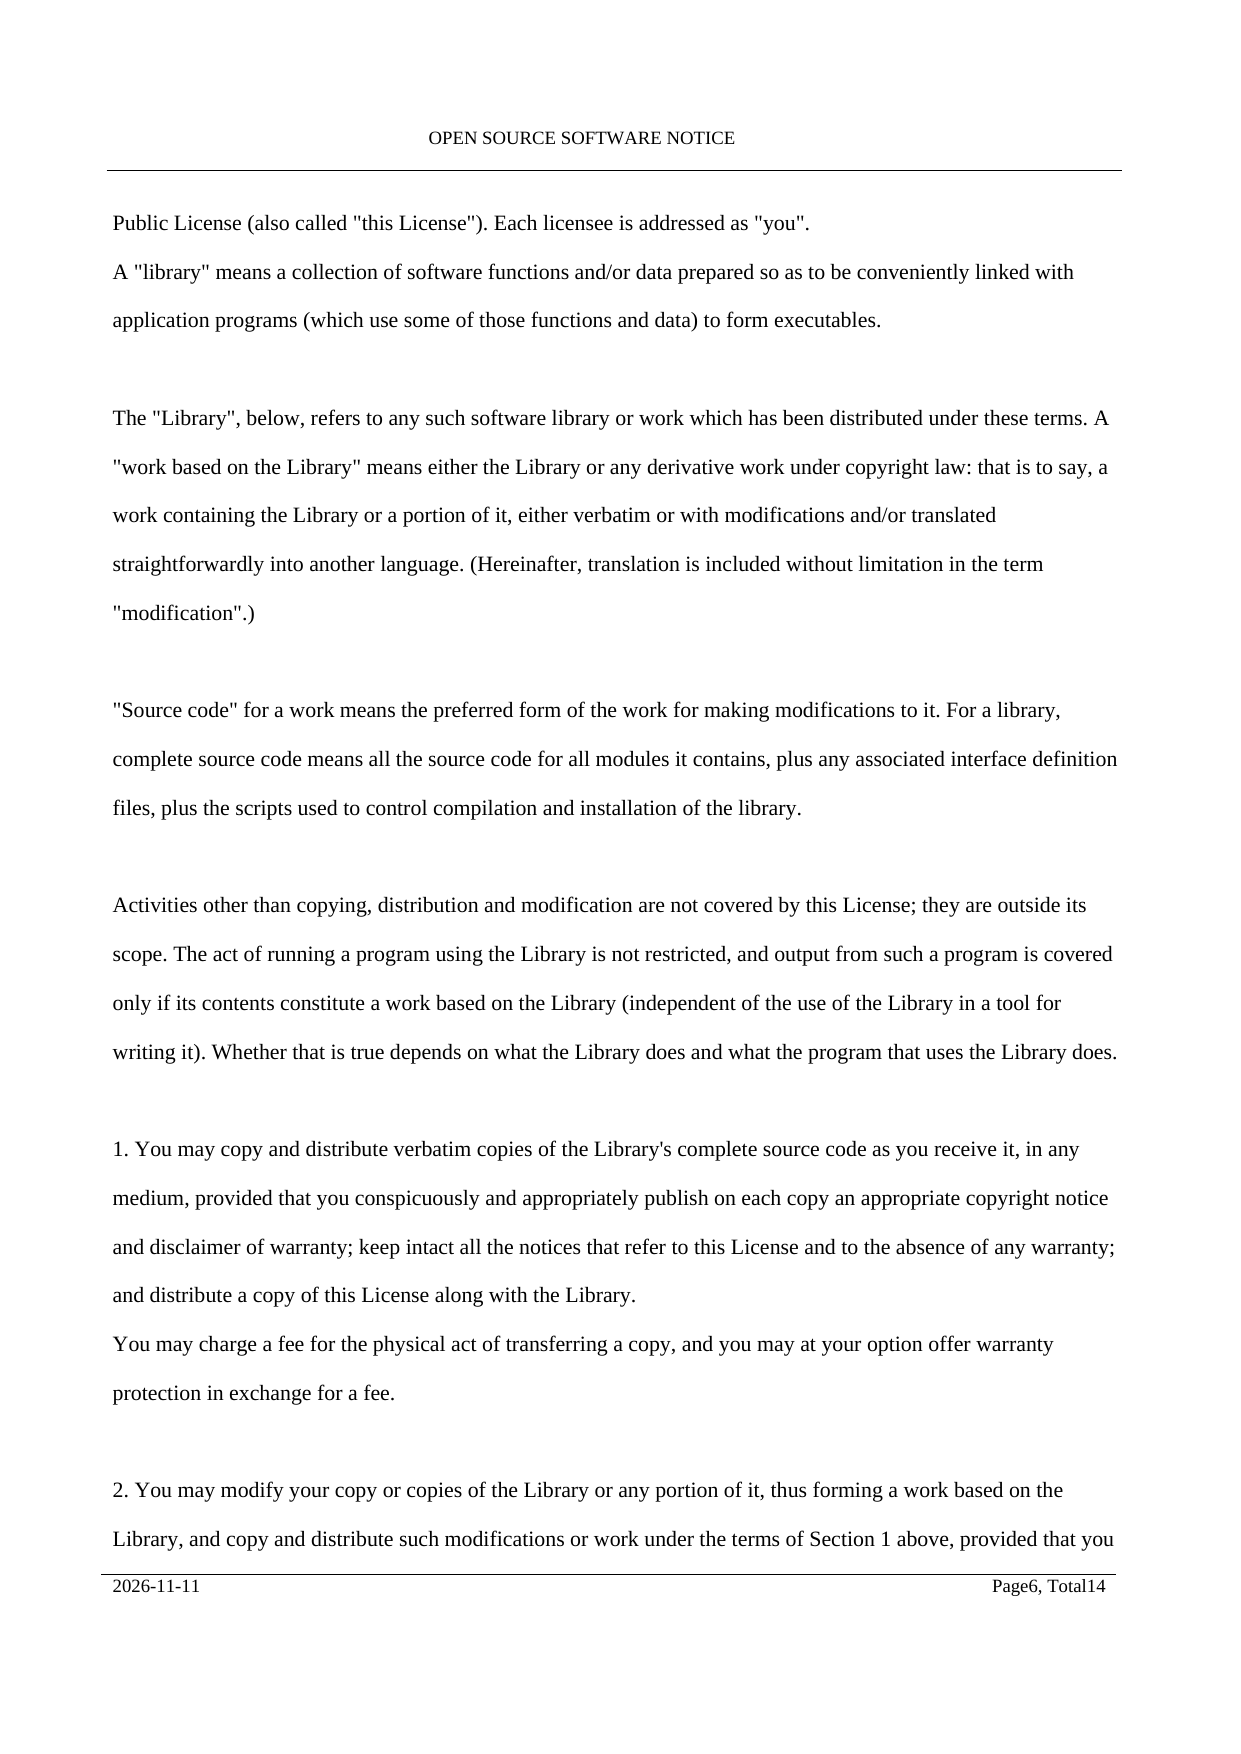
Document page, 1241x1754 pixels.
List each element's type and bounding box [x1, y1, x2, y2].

text [112, 206, 1128, 1555]
